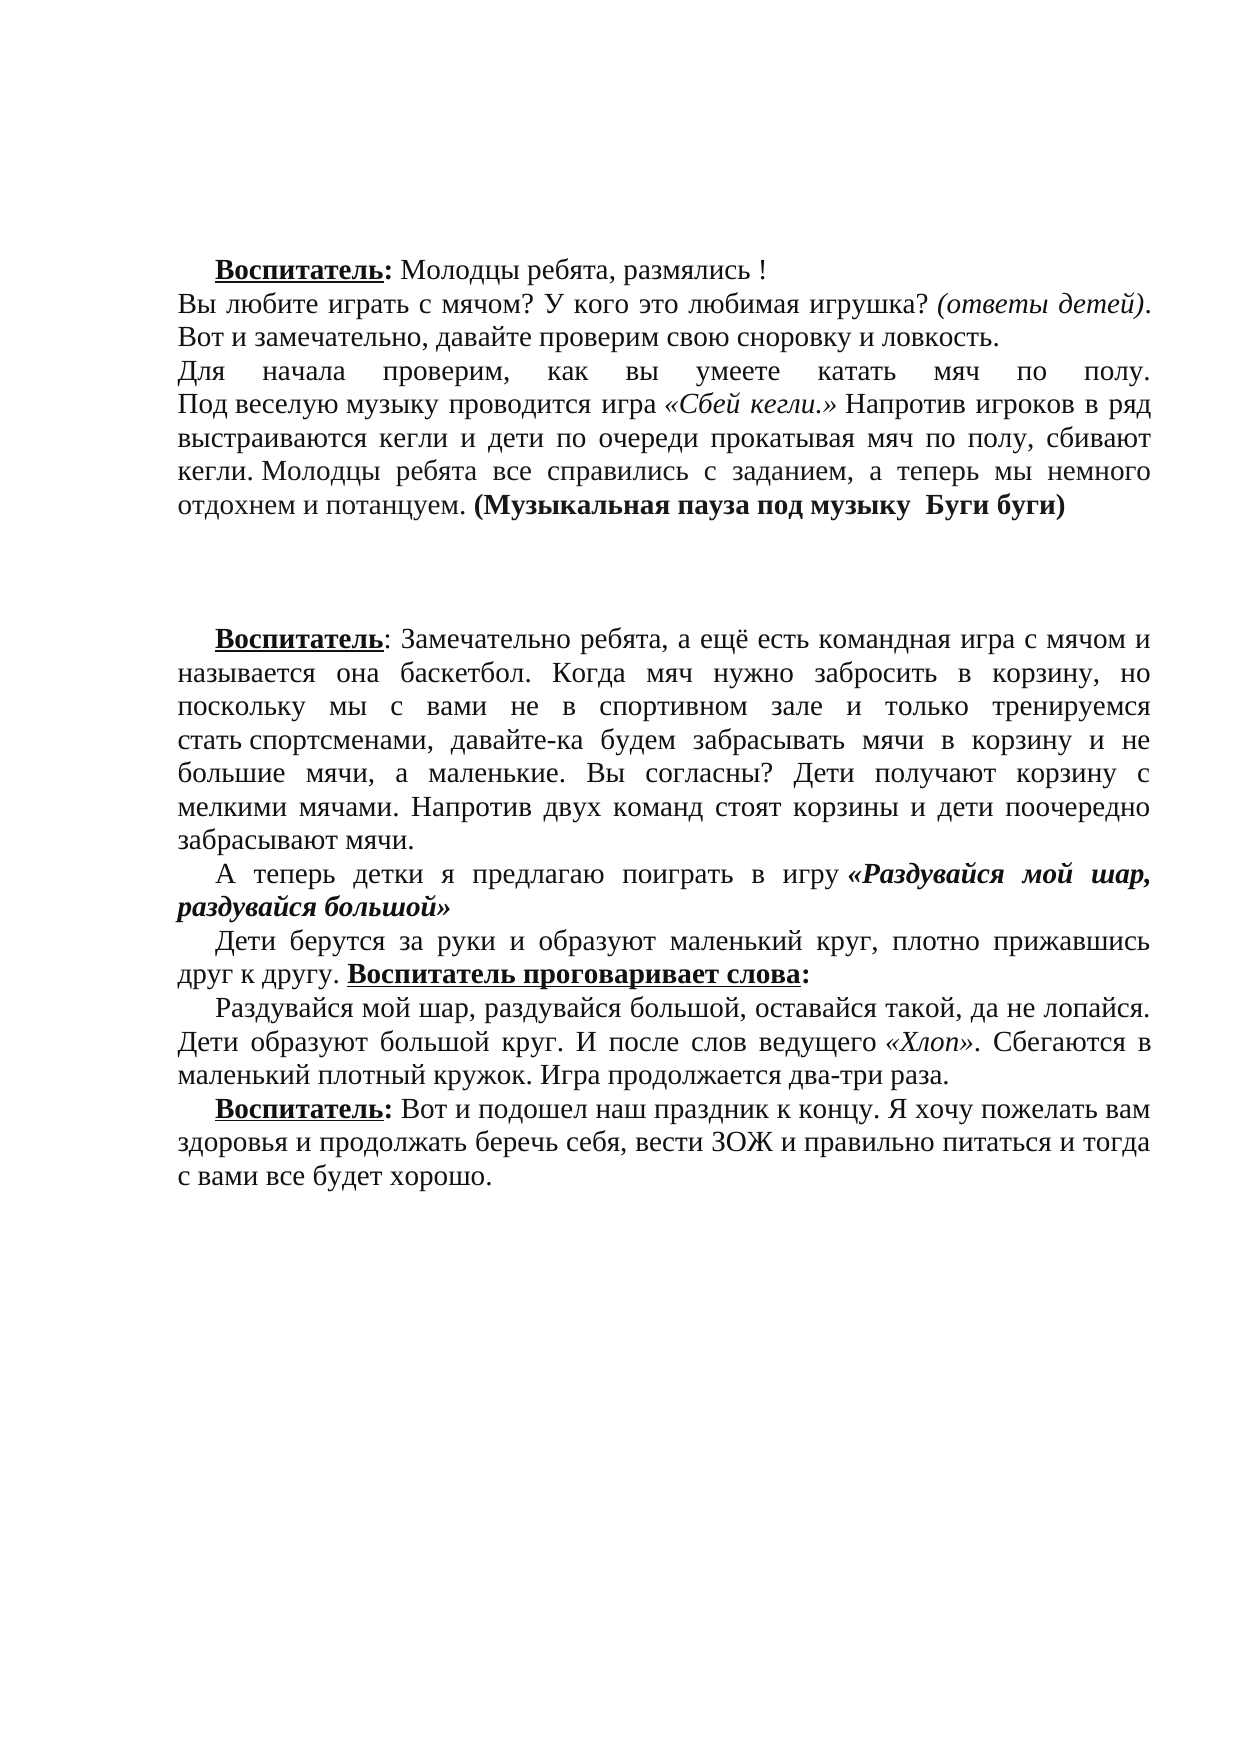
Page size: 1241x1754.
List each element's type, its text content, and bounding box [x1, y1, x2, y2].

text Воспитатель: Замечательно ребята, а ещё есть командная игра с мячом и называется она баскетбол. Когда мяч нужно забросить в корзину, но поскольку мы с вами не в спортивном зале и только тренируемся стать спортсменами, давайте-ка будем забрасывать мячи в корзину и не большие мячи, а маленькие. Вы согласны? Дети получают корзину с мелкими мячами. Напротив двух команд стоят корзины и дети поочередно забрасывают мячи. [177, 621, 1152, 856]
text Воспитатель: Молодцы ребята, размялись ! [177, 252, 1152, 286]
text Дети берутся за руки и образуют маленький круг, плотно прижавшись друг к другу. Воспитатель проговаривает слова: [177, 923, 1152, 990]
text Раздувайся мой шар, раздувайся большой, оставайся такой, да не лопайся. Дети образуют большой круг. И после слов ведущего «Хлоп». Сбегаются в маленький плотный кружок. Игра продолжается два-три раза. [177, 990, 1152, 1091]
text Воспитатель: Вот и подошел наш праздник к концу. Я хочу пожелать вам здоровья и продолжать беречь себя, вести ЗОЖ и правильно питаться и тогда с вами все будет хорошо. [177, 1091, 1152, 1191]
text Для начала проверим, как вы умеете катать мяч по полу. Под веселую музыку проводится игра «Сбей кегли.» Напротив игроков в ряд выстраиваются кегли и дети по очереди прокатывая мяч по полу, сбивают кегли. Молодцы ребята все справились с заданием, а теперь мы немного отдохнем и потанцуем. (Музыкальная пауза под музыку Буги буги) [177, 353, 1152, 521]
text Вы любите играть с мячом? У кого это любимая игрушка? (ответы детей). Вот и замечательно, давайте проверим свою сноровку и ловкость. [177, 286, 1152, 353]
text А теперь детки я предлагаю поиграть в игру «Раздувайся мой шар, раздувайся большой» [177, 856, 1152, 923]
